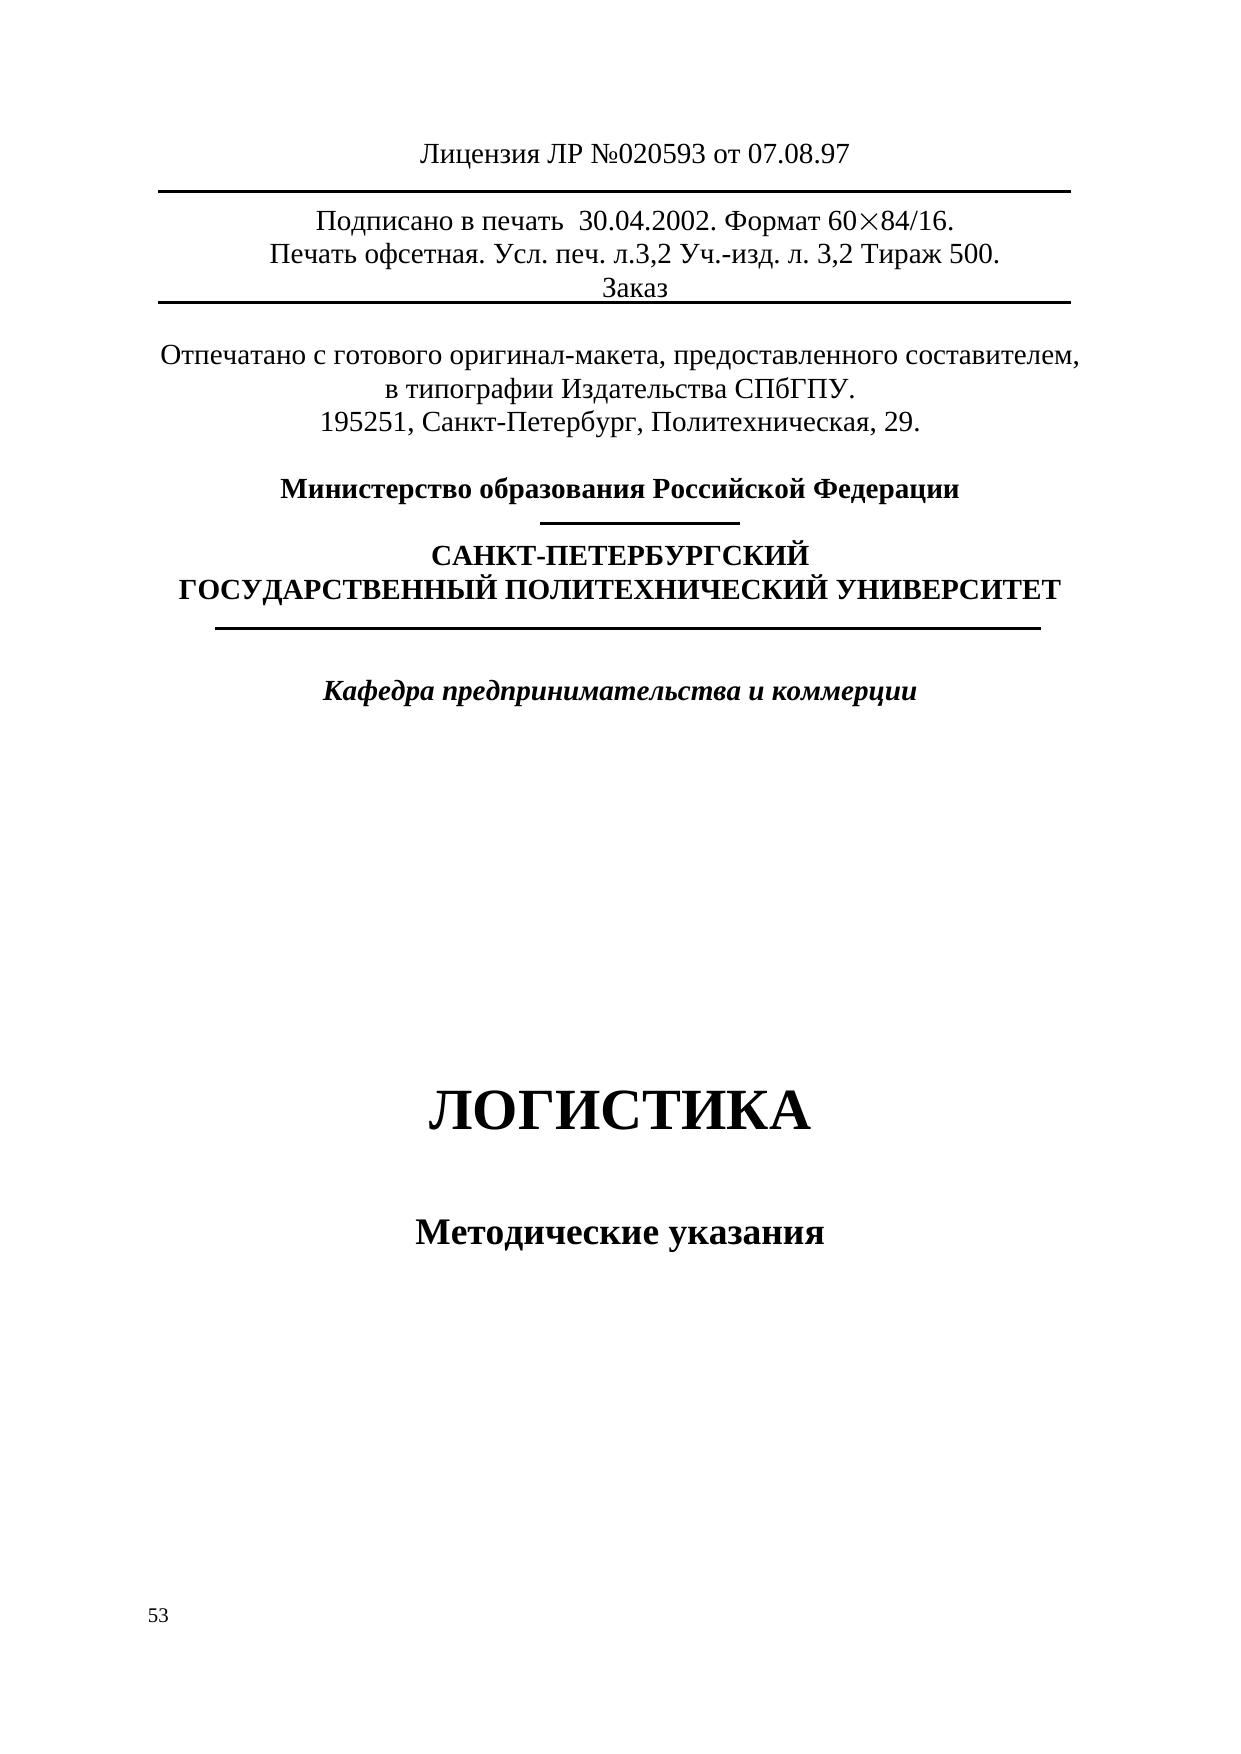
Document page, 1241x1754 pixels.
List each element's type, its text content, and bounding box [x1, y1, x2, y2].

text 195251, Санкт-Петербург, Политехническая, 29. [148, 404, 1092, 438]
text Лицензия ЛР №020593 от 07.08.97 [177, 136, 1092, 169]
title Санкт-Петербургский [148, 538, 1092, 572]
text Заказ [177, 270, 1092, 304]
title Министерство образования Российской Федерации [148, 471, 1092, 505]
text Печать офсетная. Усл. печ. л.3,2 Уч.-изд. л. 3,2 Тираж 500. [177, 237, 1092, 270]
title ЛОГИСТИКА [148, 1075, 1092, 1142]
title Кафедра предпринимательства и коммерции [148, 673, 1092, 706]
text Подписано в печать 30.04.2002. Формат 6084/16. [177, 203, 1092, 237]
title государственный политехнический университет [148, 572, 1092, 606]
text в типографии Издательства СПбГПУ. [148, 371, 1092, 404]
title Методические указания [148, 1209, 1092, 1252]
text Отпечатано с готового оригинал-макета, предоставленного составителем, [148, 337, 1092, 371]
